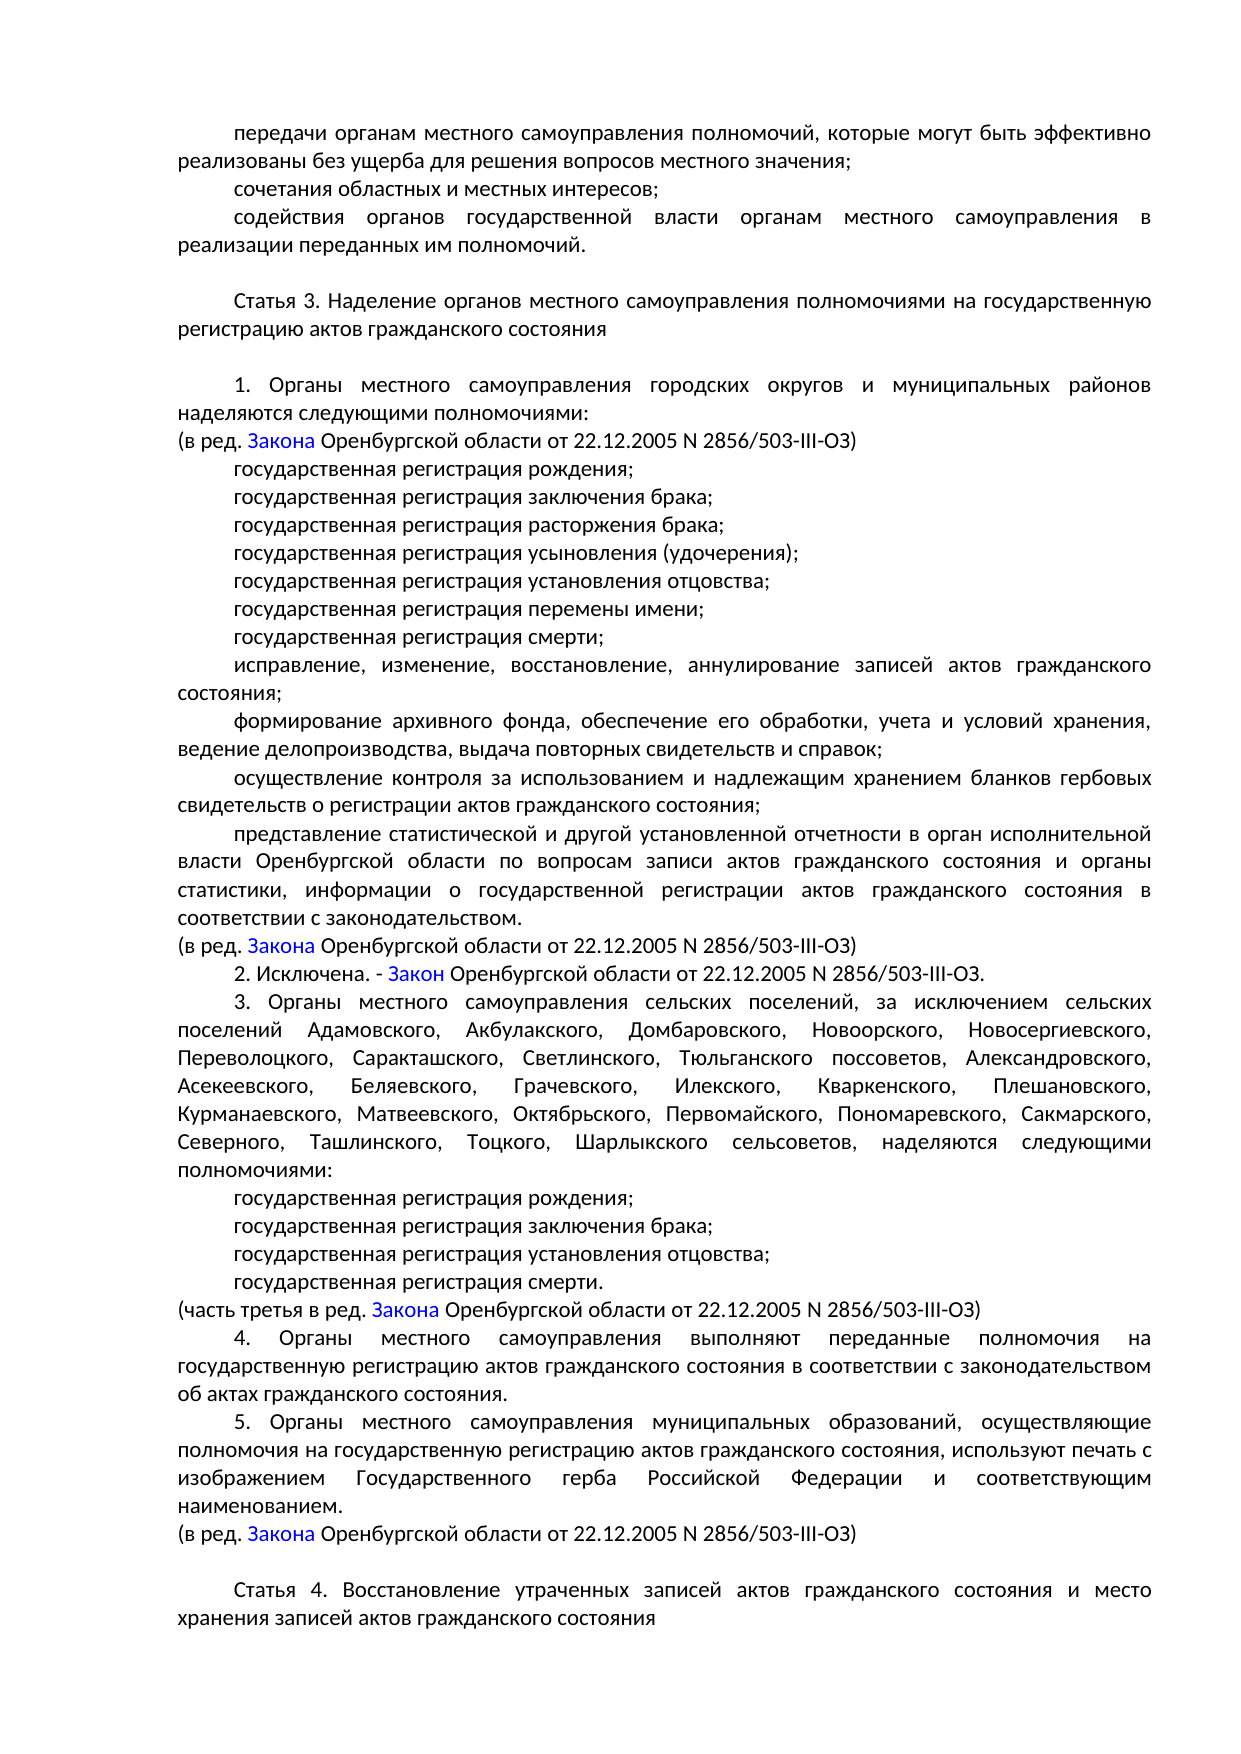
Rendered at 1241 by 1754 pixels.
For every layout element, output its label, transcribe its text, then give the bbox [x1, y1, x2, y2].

text государственная регистрация усыновления (удочерения); [177, 538, 1152, 566]
text (в ред. Закона Оренбургской области от 22.12.2005 N 2856/503-III-ОЗ) [177, 931, 1152, 959]
text государственная регистрация заключения брака; [177, 482, 1152, 510]
text представление статистической и другой установленной отчетности в орган исполнительной власти Оренбургской области по вопросам записи актов гражданского состояния и органы статистики, информации о государственной регистрации актов гражданского состояния в соответствии с законодательством. [177, 819, 1152, 931]
text Статья 3. Наделение органов местного самоуправления полномочиями на государственную регистрацию актов гражданского состояния [177, 286, 1152, 342]
text 2. Исключена. - Закон Оренбургской области от 22.12.2005 N 2856/503-III-ОЗ. [177, 959, 1152, 987]
text государственная регистрация смерти; [177, 622, 1152, 651]
text Статья 4. Восстановление утраченных записей актов гражданского состояния и место хранения записей актов гражданского состояния [177, 1575, 1152, 1631]
text (в ред. Закона Оренбургской области от 22.12.2005 N 2856/503-III-ОЗ) [177, 1519, 1152, 1547]
text сочетания областных и местных интересов; [177, 174, 1152, 202]
text (часть третья в ред. Закона Оренбургской области от 22.12.2005 N 2856/503-III-ОЗ) [177, 1295, 1152, 1323]
text 1. Органы местного самоуправления городских округов и муниципальных районов наделяются следующими полномочиями: [177, 370, 1152, 426]
text содействия органов государственной власти органам местного самоуправления в реализации переданных им полномочий. [177, 202, 1152, 258]
text государственная регистрация перемены имени; [177, 594, 1152, 622]
text государственная регистрация установления отцовства; [177, 566, 1152, 594]
text государственная регистрация смерти. [177, 1267, 1152, 1295]
text государственная регистрация заключения брака; [177, 1211, 1152, 1239]
text государственная регистрация установления отцовства; [177, 1239, 1152, 1267]
text 4. Органы местного самоуправления выполняют переданные полномочия на государственную регистрацию актов гражданского состояния в соответствии с законодательством об актах гражданского состояния. [177, 1323, 1152, 1407]
text государственная регистрация рождения; [177, 1183, 1152, 1211]
text государственная регистрация расторжения брака; [177, 510, 1152, 538]
text исправление, изменение, восстановление, аннулирование записей актов гражданского состояния; [177, 651, 1152, 707]
text (в ред. Закона Оренбургской области от 22.12.2005 N 2856/503-III-ОЗ) [177, 426, 1152, 454]
text государственная регистрация рождения; [177, 454, 1152, 482]
text осуществление контроля за использованием и надлежащим хранением бланков гербовых свидетельств о регистрации актов гражданского состояния; [177, 763, 1152, 819]
text 5. Органы местного самоуправления муниципальных образований, осуществляющие полномочия на государственную регистрацию актов гражданского состояния, используют печать с изображением Государственного герба Российской Федерации и соответствующим наименованием. [177, 1407, 1152, 1519]
text 3. Органы местного самоуправления сельских поселений, за исключением сельских поселений Адамовского, Акбулакского, Домбаровского, Новоорского, Новосергиевского, Переволоцкого, Саракташского, Светлинского, Тюльганского поссоветов, Александровского, Асекеевского, Беляевского, Грачевского, Илекского, Кваркенского, Плешановского, Курманаевского, Матвеевского, Октябрьского, Первомайского, Пономаревского, Сакмарского, Северного, Ташлинского, Тоцкого, Шарлыкского сельсоветов, наделяются следующими полномочиями: [177, 987, 1152, 1183]
text передачи органам местного самоуправления полномочий, которые могут быть эффективно реализованы без ущерба для решения вопросов местного значения; [177, 118, 1152, 174]
text формирование архивного фонда, обеспечение его обработки, учета и условий хранения, ведение делопроизводства, выдача повторных свидетельств и справок; [177, 707, 1152, 763]
